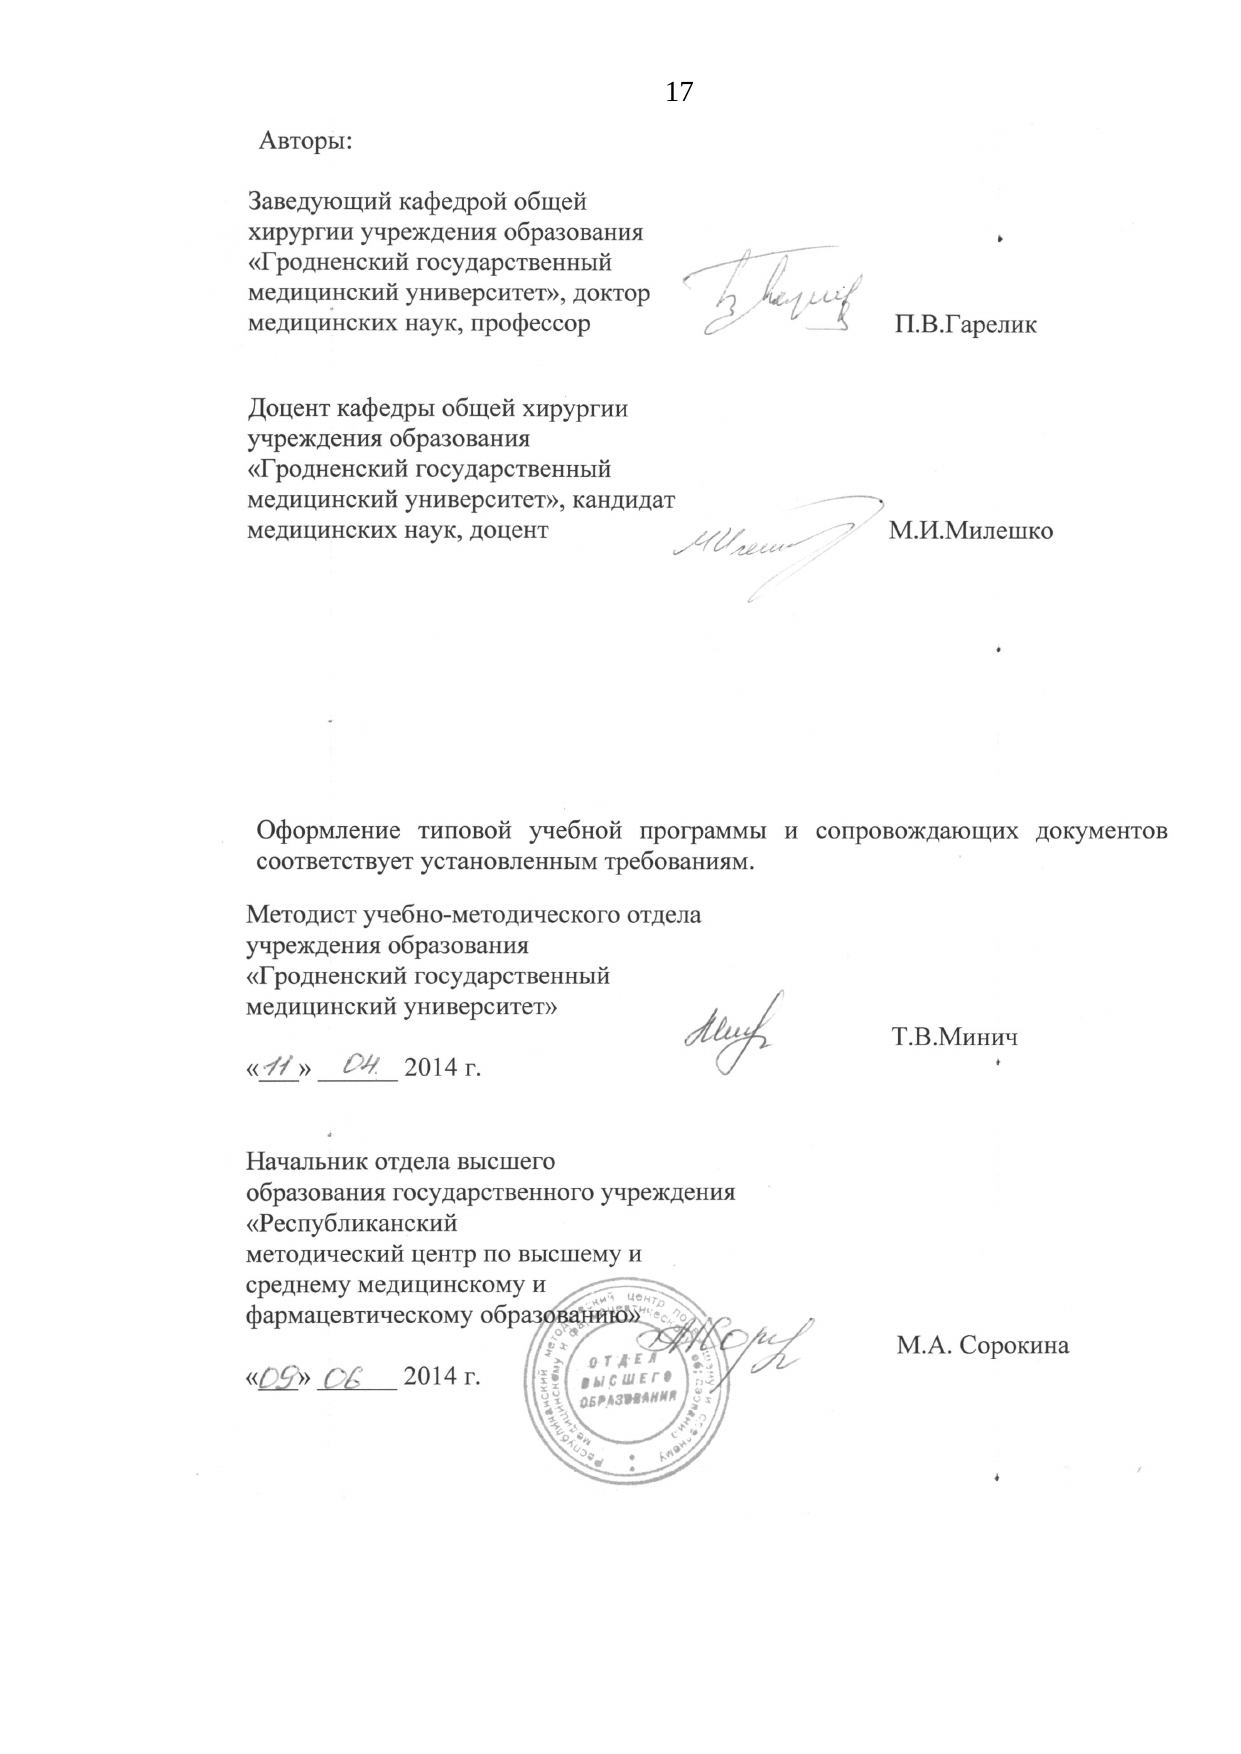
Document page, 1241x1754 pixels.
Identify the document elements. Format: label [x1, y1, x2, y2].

picture [177, 118, 1183, 1518]
